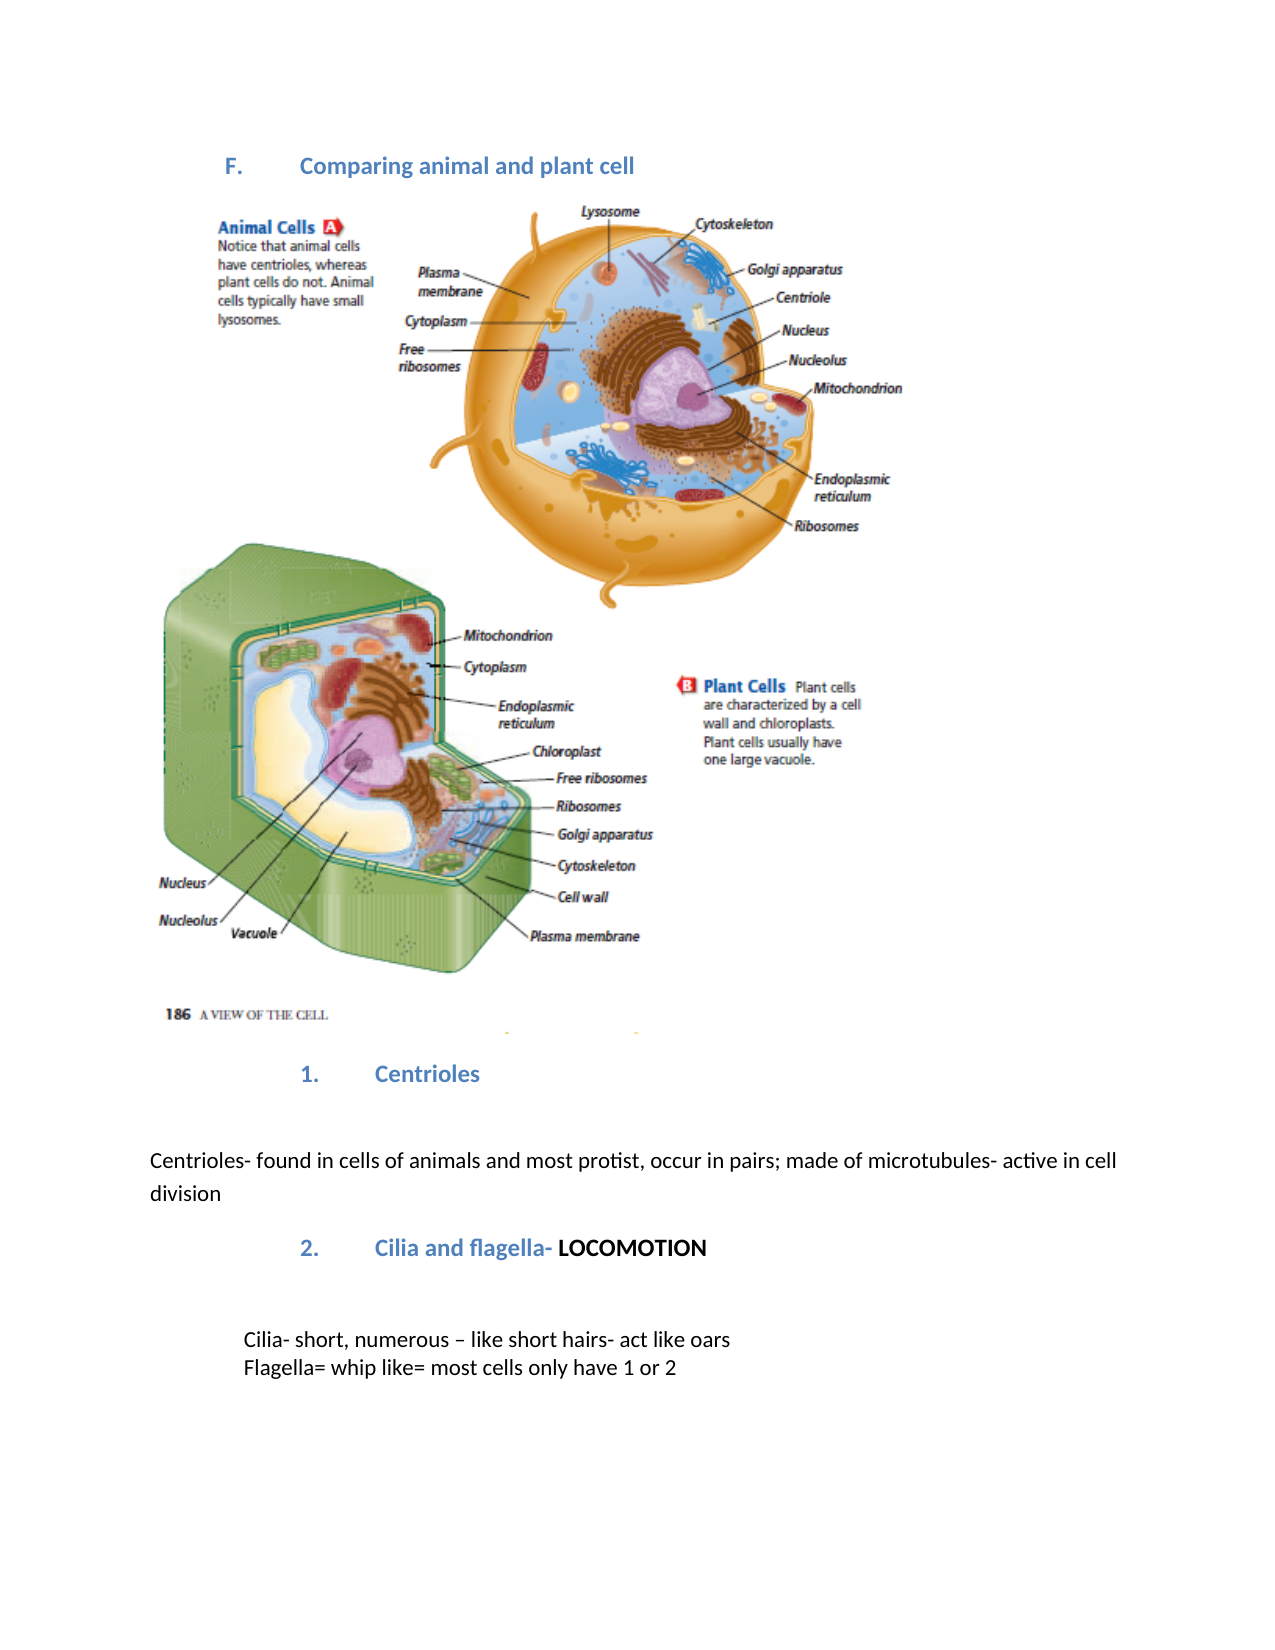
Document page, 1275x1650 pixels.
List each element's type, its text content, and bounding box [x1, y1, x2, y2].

subtitle Centrioles [300, 1058, 1125, 1089]
picture [150, 185, 946, 1034]
subtitle Comparing animal and plant cell [225, 150, 1125, 181]
list Flagella= whip like= most cells only have 1 or 2 [244, 1353, 1125, 1381]
text Centrioles- found in cells of animals and most protist, occur in pairs; made of microtubules- active in cell division [150, 1146, 1125, 1207]
list Cilia- short, numerous – like short hairs- act like oars [244, 1325, 1125, 1353]
subtitle Cilia and flagella- LOCOMOTION [300, 1232, 1125, 1262]
